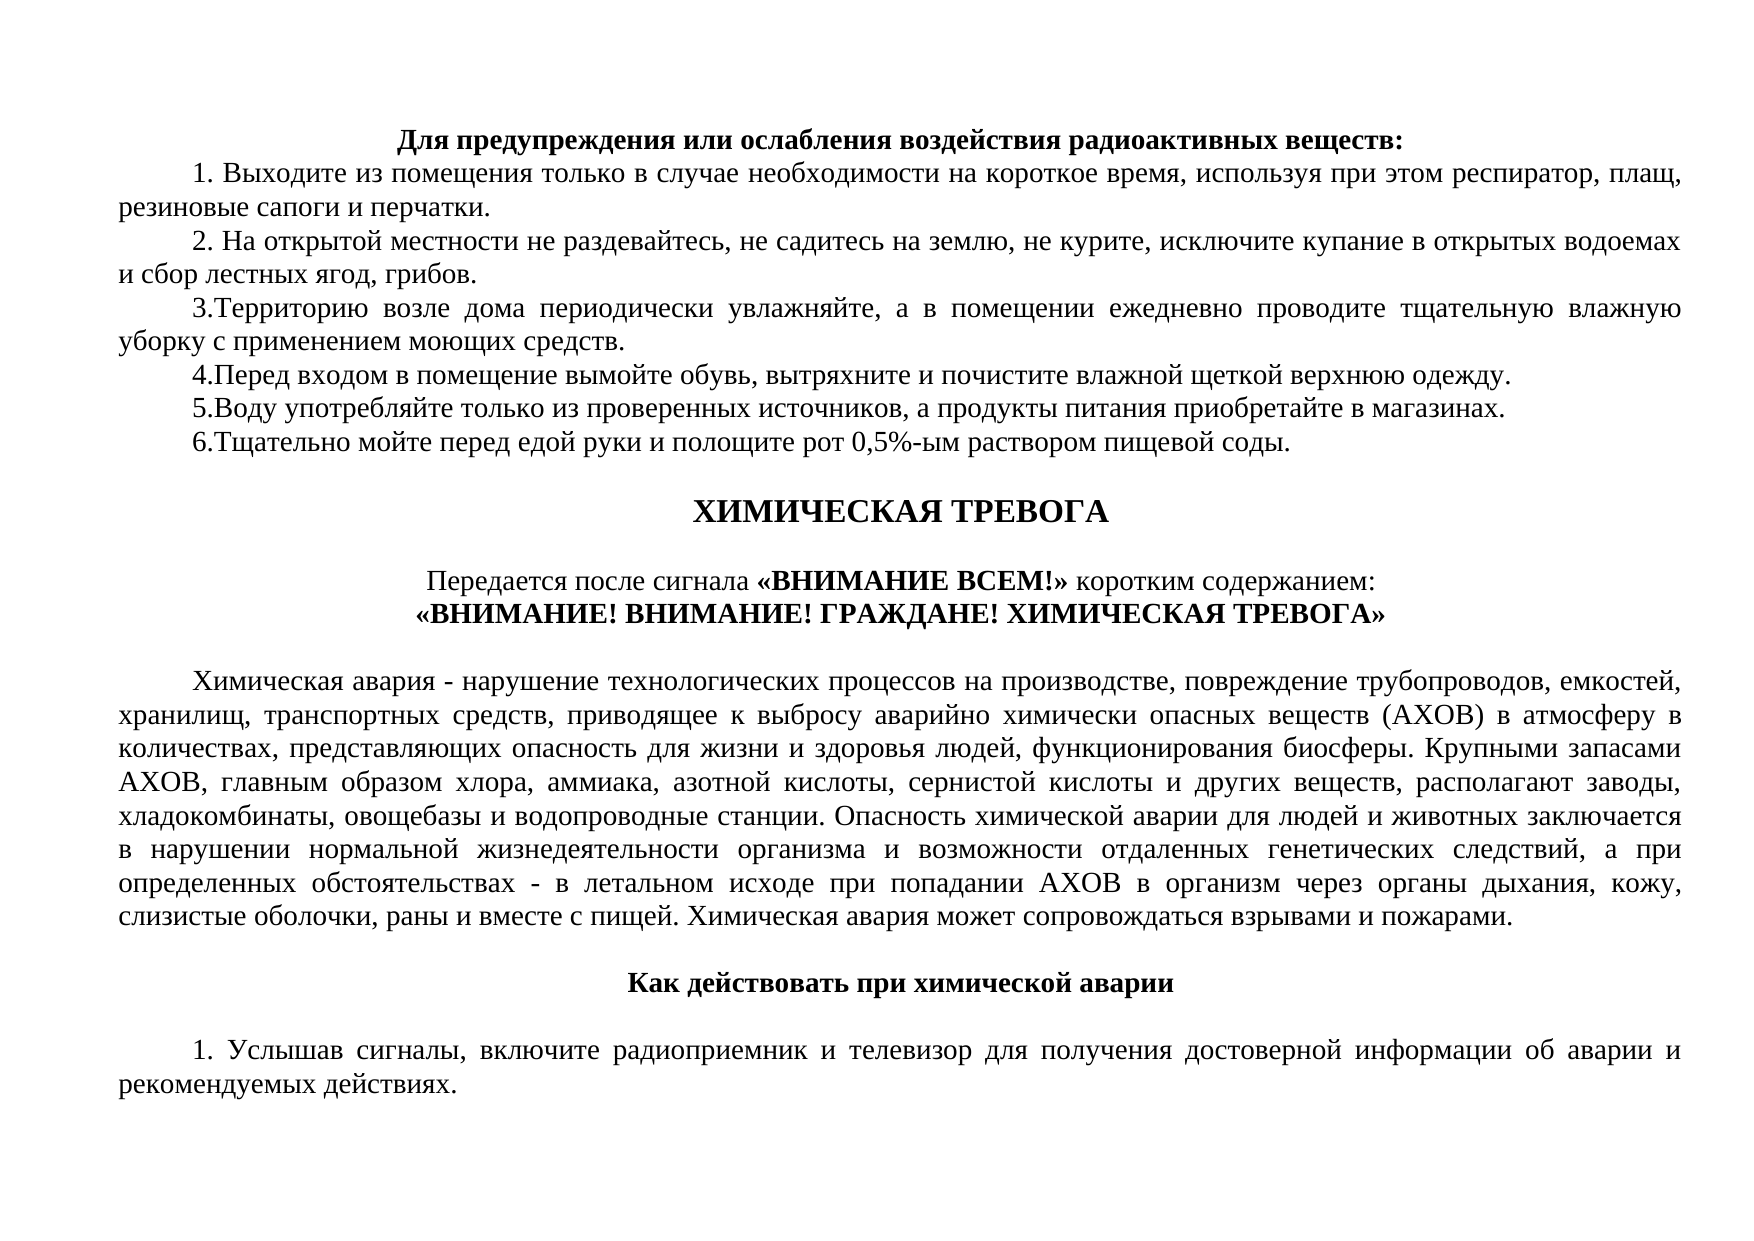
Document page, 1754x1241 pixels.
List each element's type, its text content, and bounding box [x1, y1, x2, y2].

text 6.Тщательно мойте перед едой руки и полощите рот 0,5%-ым раствором пищевой соды. [118, 424, 1683, 457]
text 4.Перед входом в помещение вымойте обувь, вытряхните и почистите влажной щеткой верхнюю одежду. [118, 357, 1683, 390]
text 2. На открытой местности не раздевайтесь, не садитесь на землю, не курите, исключите купание в открытых водоемах и сбор лестных ягод, грибов. [118, 223, 1683, 290]
text 1. Услышав сигналы, включите радиоприемник и телевизор для получения достоверной информации об аварии и рекомендуемых действиях. [118, 1032, 1683, 1099]
text Химическая авария - нарушение технологических процессов на производстве, повреждение трубопроводов, емкостей, хранилищ, транспортных средств, приводящее к выбросу аварийно химически опасных веществ (АХОВ) в атмосферу в количествах, представляющих опасность для жизни и здоровья людей, функционирования биосферы. Крупными запасами АХОВ, главным образом хлора, аммиака, азотной кислоты, сернистой кислоты и других веществ, располагают заводы, хладокомбинаты, овощебазы и водопроводные станции. Опасность химической аварии для людей и животных заключается в нарушении нормальной жизнедеятельности организма и возможности отдаленных генетических следствий, а при определенных обстоятельствах - в летальном исходе при попадании АХОВ в организм через органы дыхания, кожу, слизистые оболочки, раны и вместе с пищей. Химическая авария может сопровождаться взрывами и пожарами. [118, 663, 1683, 932]
text 1. Выходите из помещения только в случае необходимости на короткое время, используя при этом респиратор, плащ, резиновые сапоги и перчатки. [118, 156, 1683, 223]
text Как действовать при химической аварии [118, 965, 1683, 999]
text «ВНИМАНИЕ! ВНИМАНИЕ! ГРАЖДАНЕ! ХИМИЧЕСКАЯ ТРЕВОГА» [118, 596, 1683, 630]
text Для предупреждения или ослабления воздействия радиоактивных веществ: [118, 122, 1683, 156]
text 3.Территорию возле дома периодически увлажняйте, а в помещении ежедневно проводите тщательную влажную уборку с применением моющих средств. [118, 290, 1683, 357]
text Передается после сигнала «ВНИМАНИЕ ВСЕМ!» коротким содержанием: [118, 563, 1683, 596]
text ХИМИЧЕСКАЯ ТРЕВОГА [118, 491, 1683, 529]
text 5.Воду употребляйте только из проверенных источников, а продукты питания приобретайте в магазинах. [118, 390, 1683, 424]
